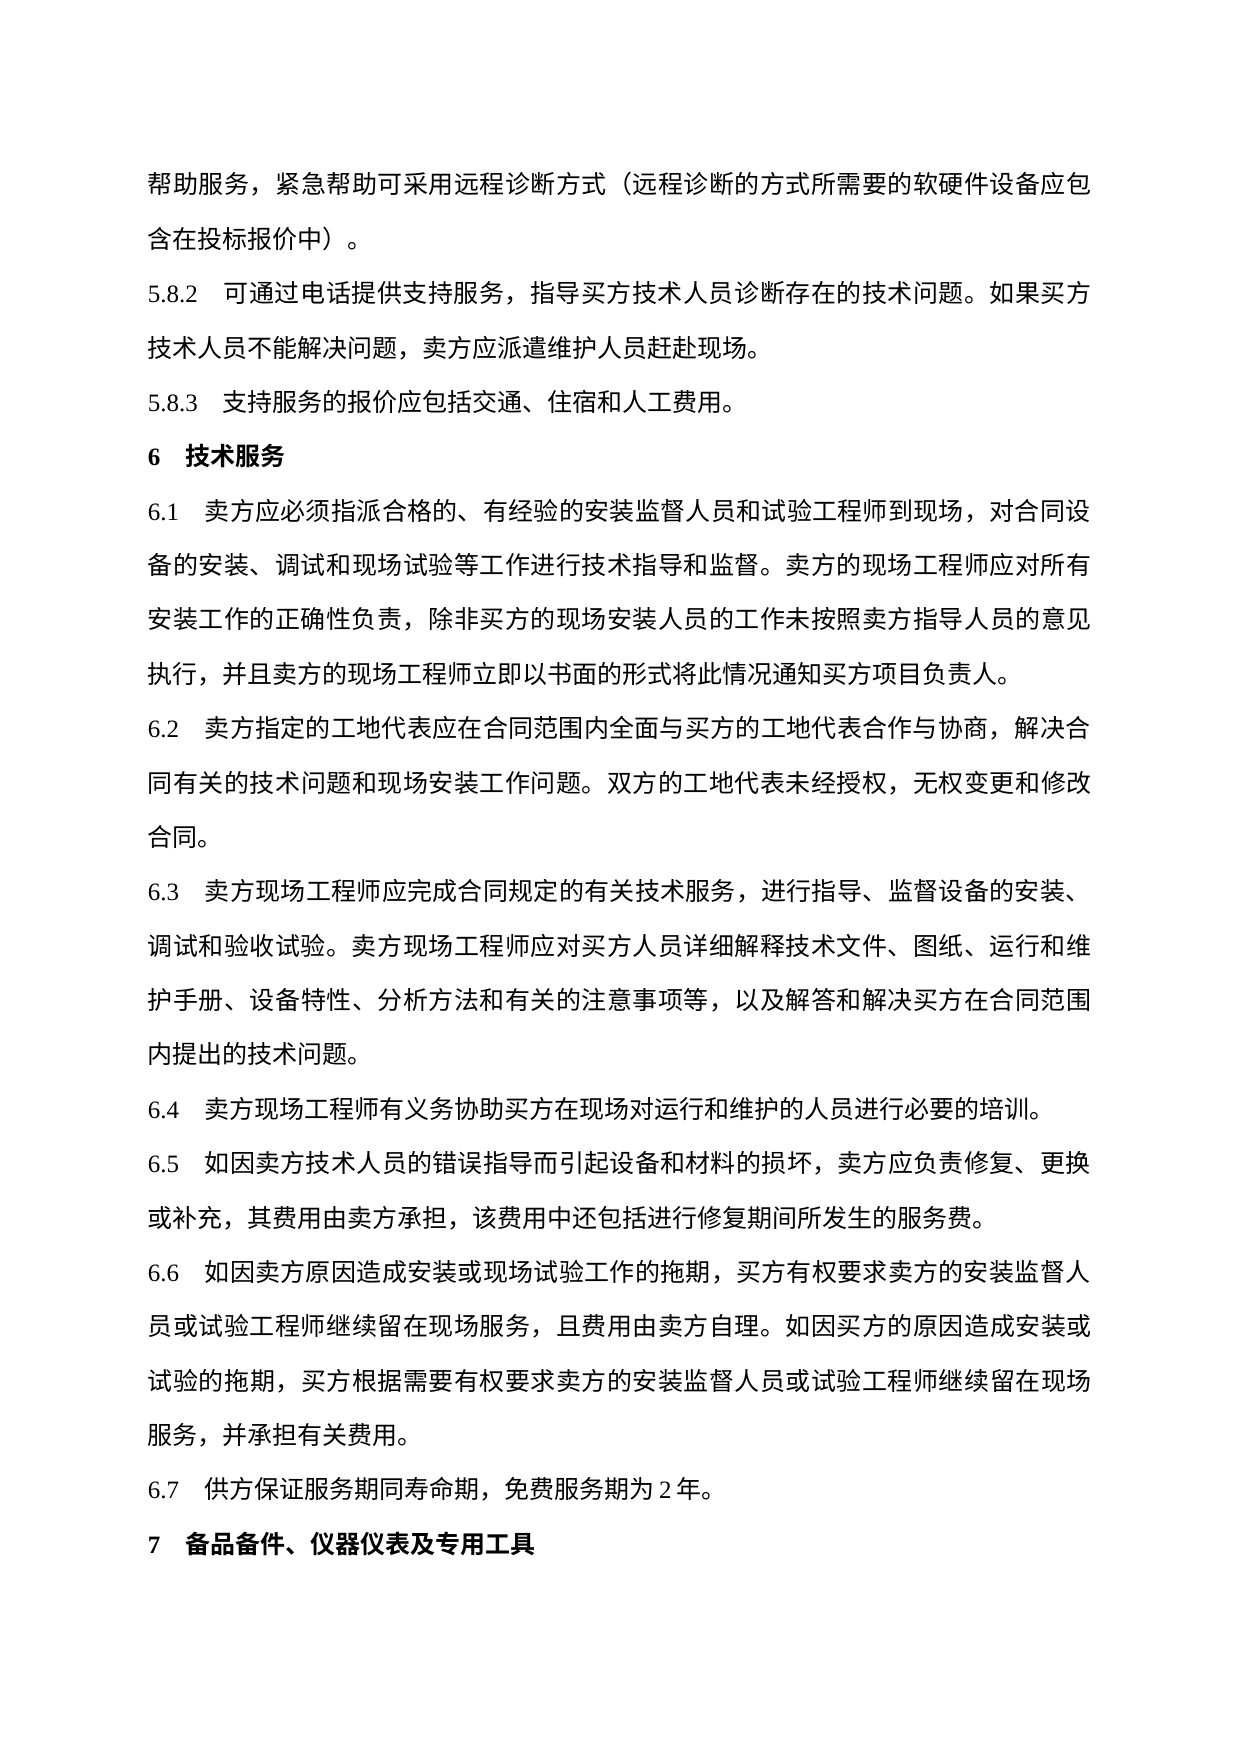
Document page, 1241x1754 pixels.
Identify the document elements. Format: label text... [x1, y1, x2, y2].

text 6.2 卖方指定的工地代表应在合同范围内全面与买方的工地代表合作与协商，解决合同有关的技术问题和现场安装工作问题。双方的工地代表未经授权，无权变更和修改合同。 [148, 709, 1092, 854]
text 6.1 卖方应必须指派合格的、有经验的安装监督人员和试验工程师到现场，对合同设备的安装、调试和现场试验等工作进行技术指导和监督。卖方的现场工程师应对所有安装工作的正确性负责，除非买方的现场安装人员的工作未按照卖方指导人员的意见执行，并且卖方的现场工程师立即以书面的形式将此情况通知买方项目负责人。 [148, 491, 1092, 691]
text 7 备品备件、仪器仪表及专用工具 [148, 1524, 1092, 1561]
text 6.5 如因卖方技术人员的错误指导而引起设备和材料的损坏，卖方应负责修复、更换或补充，其费用由卖方承担，该费用中还包括进行修复期间所发生的服务费。 [148, 1144, 1092, 1234]
text 5.8.2 可通过电话提供支持服务，指导买方技术人员诊断存在的技术问题。如果买方技术人员不能解决问题，卖方应派遣维护人员赶赴现场。 [148, 274, 1092, 364]
text 6.6 如因卖方原因造成安装或现场试验工作的拖期，买方有权要求卖方的安装监督人员或试验工程师继续留在现场服务，且费用由卖方自理。如因买方的原因造成安装或试验的拖期，买方根据需要有权要求卖方的安装监督人员或试验工程师继续留在现场服务，并承担有关费用。 [148, 1252, 1092, 1452]
text 6 技术服务 [148, 437, 1092, 473]
text 6.7 供方保证服务期同寿命期，免费服务期为2年。 [148, 1470, 1092, 1506]
text 6.4 卖方现场工程师有义务协助买方在现场对运行和维护的人员进行必要的培训。 [148, 1089, 1092, 1126]
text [148, 165, 1092, 256]
text 6.3 卖方现场工程师应完成合同规定的有关技术服务，进行指导、监督设备的安装、调试和验收试验。卖方现场工程师应对买方人员详细解释技术文件、图纸、运行和维护手册、设备特性、分析方法和有关的注意事项等，以及解答和解决买方在合同范围内提出的技术问题。 [148, 872, 1092, 1071]
text 5.8.3 支持服务的报价应包括交通、住宿和人工费用。 [148, 382, 1092, 419]
